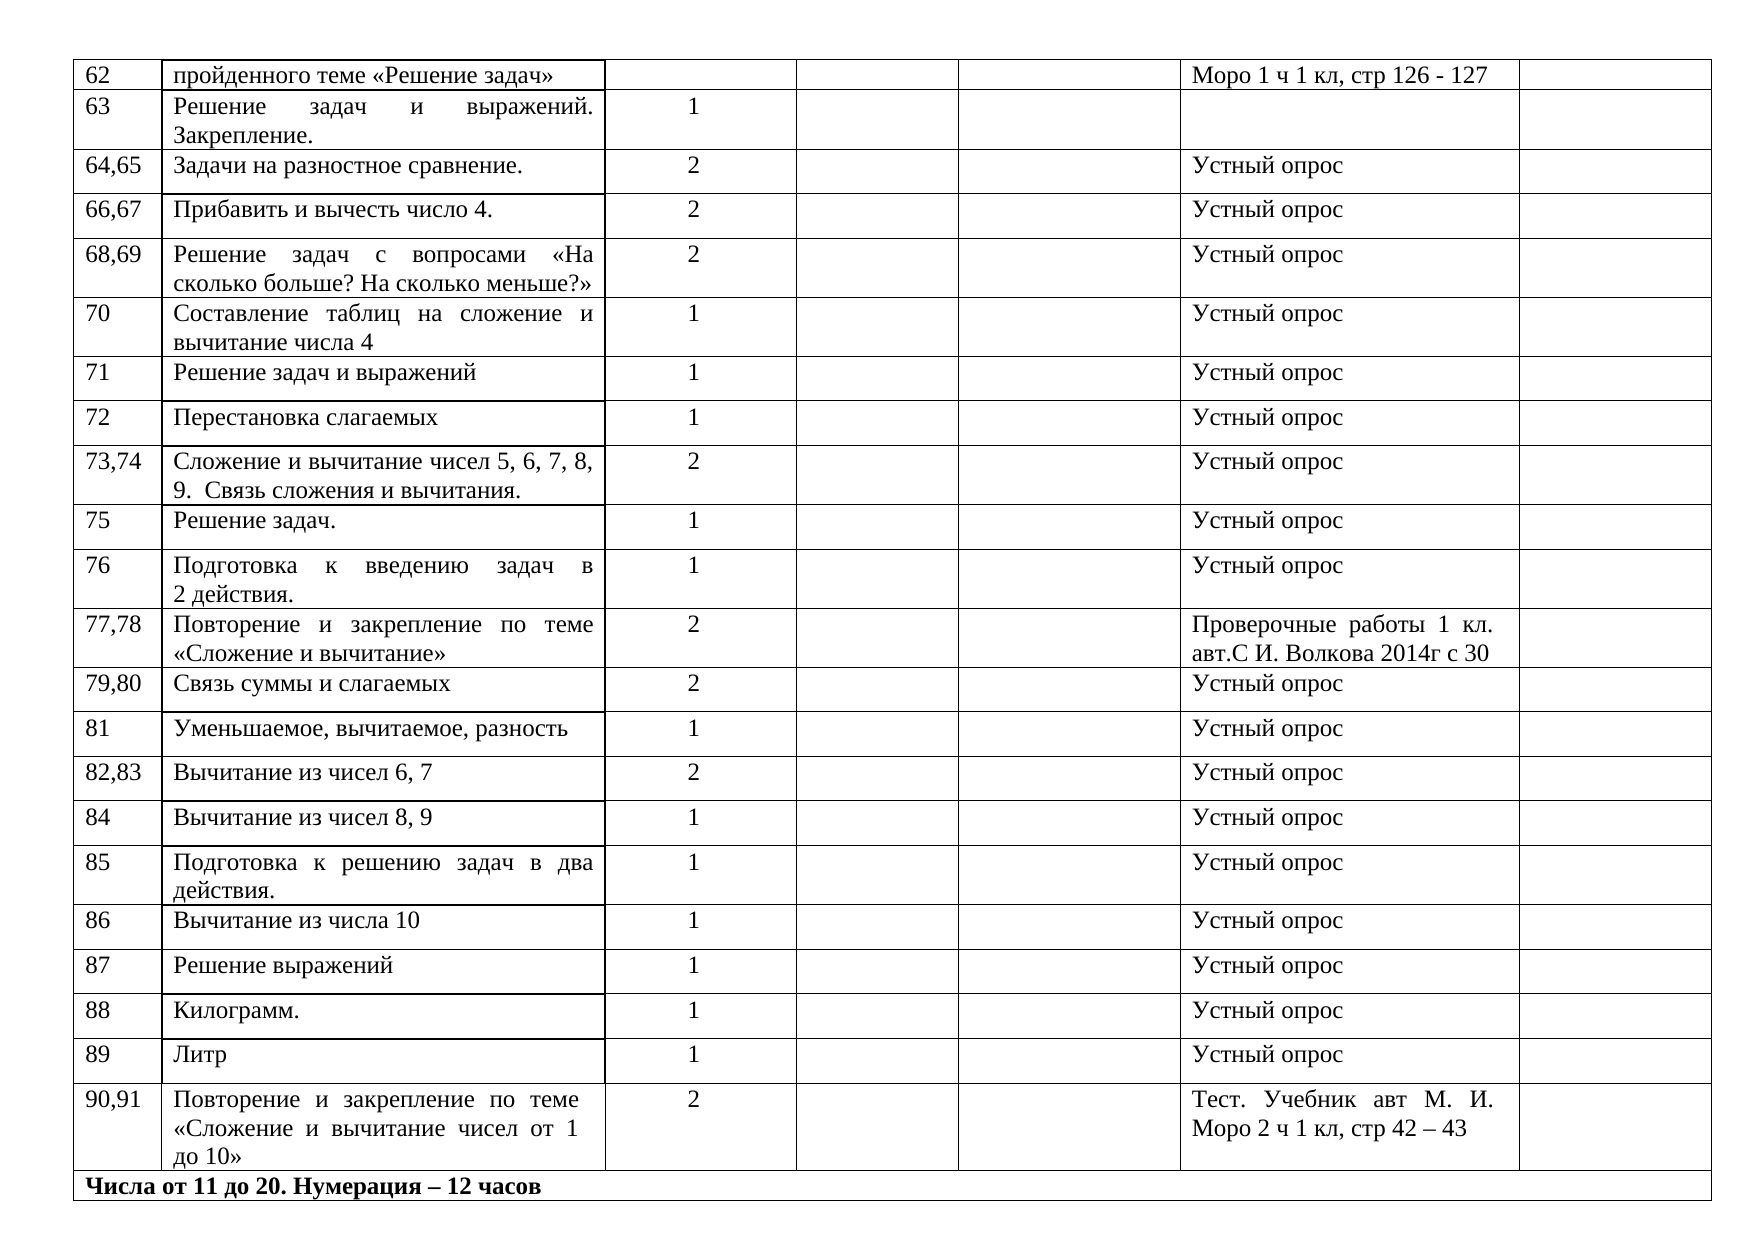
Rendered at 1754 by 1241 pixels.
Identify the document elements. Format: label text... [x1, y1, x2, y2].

table_cell 89 [74, 1039, 161, 1082]
table_cell [959, 712, 1180, 756]
table_cell Перестановка слагаемых [163, 402, 604, 445]
table_cell Устный опрос [1181, 550, 1519, 608]
table_cell 1 [606, 505, 796, 548]
table_cell 75 [74, 505, 161, 548]
table_cell Устный опрос [1181, 950, 1519, 993]
table_cell [959, 846, 1180, 904]
table_cell 2 [606, 609, 796, 667]
table_cell Решение задач. [163, 506, 604, 548]
table_cell [797, 401, 958, 445]
table_cell 1 [606, 90, 796, 148]
table_cell 70 [74, 298, 161, 356]
table_cell [797, 994, 958, 1038]
table_cell Устный опрос [1181, 150, 1519, 193]
table_cell 81 [74, 712, 161, 756]
table_cell [797, 950, 958, 993]
table_cell Вычитание из чисел 6, 7 [163, 757, 604, 800]
table_cell Литр [163, 1040, 604, 1082]
table_cell [797, 505, 958, 548]
table_cell 90,91 [74, 1084, 161, 1170]
table_cell Устный опрос [1181, 401, 1519, 445]
table_cell [1520, 846, 1711, 904]
table_cell 63 [74, 90, 161, 148]
table_cell 88 [74, 994, 161, 1038]
table_cell [797, 90, 958, 148]
table_cell [1520, 801, 1711, 845]
table_cell [797, 550, 958, 608]
table_cell [1520, 1084, 1711, 1170]
table_cell [797, 609, 958, 667]
table_cell [797, 150, 958, 193]
table_cell [959, 950, 1180, 993]
table_cell 79,80 [74, 668, 161, 711]
table_cell [959, 905, 1180, 949]
table_cell 66,67 [74, 194, 161, 238]
table_cell 73,74 [74, 446, 161, 504]
table_cell 2 [606, 446, 796, 504]
table_cell 60,61,62 [74, 60, 161, 89]
table_cell [959, 60, 1180, 89]
table_cell Устный опрос [1181, 712, 1519, 756]
table_cell Устный опрос [1181, 446, 1519, 504]
table_cell [959, 357, 1180, 400]
table_cell 76 [74, 550, 161, 608]
table_cell [1520, 950, 1711, 993]
table_cell 1 [606, 712, 796, 756]
table_cell Устный опрос [1181, 801, 1519, 845]
table_cell 64,65 [74, 150, 161, 193]
table_cell [1520, 905, 1711, 949]
table_cell Решение выражений [163, 950, 604, 993]
table_cell [959, 239, 1180, 297]
table_cell Подготовка к решению задач в два действия. [163, 847, 604, 904]
table_cell [959, 194, 1180, 238]
table_cell [1520, 550, 1711, 608]
table_cell [959, 668, 1180, 711]
table_cell [1520, 1039, 1711, 1082]
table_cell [163, 61, 604, 89]
table_cell Решение задач и выражений [163, 357, 604, 400]
table_cell [1520, 239, 1711, 297]
table_cell 77,78 [74, 609, 161, 667]
table_cell Устный опрос [1181, 239, 1519, 297]
table_cell [1520, 298, 1711, 356]
table_cell Решение задач и выражений. Закрепление. [163, 91, 604, 148]
table_cell Прибавить и вычесть число 4. [163, 195, 604, 238]
table_cell [797, 194, 958, 238]
table_cell 85 [74, 846, 161, 904]
table_cell [1520, 668, 1711, 711]
table_cell 3 [606, 60, 796, 89]
table_cell Числа от 11 до 20. Нумерация – 12 часов [74, 1171, 1711, 1200]
table_cell [797, 801, 958, 845]
table_cell [1520, 446, 1711, 504]
table_cell Решение задач с вопросами «На сколько больше? На сколько меньше?» [163, 239, 604, 297]
table_cell [1520, 357, 1711, 400]
table_cell Вычитание из числа 10 [163, 906, 604, 949]
table_cell 2 [606, 757, 796, 800]
table_cell Связь суммы и слагаемых [163, 668, 604, 711]
table_cell 87 [74, 950, 161, 993]
table_cell Устный опрос [1181, 505, 1519, 548]
table_cell [959, 150, 1180, 193]
table_cell [1520, 505, 1711, 548]
table_cell [1520, 90, 1711, 148]
table_cell [797, 846, 958, 904]
table_cell 86 [74, 905, 161, 949]
table_cell Сложение и вычитание чисел 5, 6, 7, 8, 9. Связь сложения и вычитания. [163, 447, 604, 504]
table_cell Повторение и закрепление по теме «Сложение и вычитание чисел от 1 до 10» [162, 1084, 605, 1170]
table_cell 2 [606, 150, 796, 193]
table_cell 1 [606, 1039, 796, 1082]
table_cell [797, 298, 958, 356]
table_cell Уменьшаемое, вычитаемое, разность [163, 713, 604, 756]
table_cell [959, 1084, 1180, 1170]
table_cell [1181, 60, 1519, 89]
table_cell 2 [606, 239, 796, 297]
table_cell Устный опрос [1181, 1039, 1519, 1082]
table_cell Устный опрос [1181, 757, 1519, 800]
table_cell [959, 505, 1180, 548]
table_cell [797, 712, 958, 756]
table_cell [1520, 401, 1711, 445]
table_cell [959, 757, 1180, 800]
table_cell 1 [606, 357, 796, 400]
table_cell 1 [606, 298, 796, 356]
table_cell [959, 401, 1180, 445]
table_cell 1 [606, 950, 796, 993]
table_cell [1520, 194, 1711, 238]
table_cell [959, 1039, 1180, 1082]
table_cell [797, 357, 958, 400]
table_cell [797, 1084, 958, 1170]
table_cell [797, 446, 958, 504]
table_cell 2 [606, 1084, 796, 1170]
table_cell [959, 550, 1180, 608]
table_cell [959, 446, 1180, 504]
table_cell [959, 801, 1180, 845]
table_cell 72 [74, 401, 161, 445]
table_cell 82,83 [74, 757, 161, 800]
table_cell [797, 60, 958, 89]
table_cell [959, 90, 1180, 148]
table_cell 2 [606, 668, 796, 711]
table_cell 1 [606, 801, 796, 845]
table_cell Устный опрос [1181, 357, 1519, 400]
table_cell 1 [606, 401, 796, 445]
table_cell Повторение и закрепление по теме «Сложение и вычитание» [163, 609, 604, 667]
table_cell Проверочные работы 1 кл. авт.С И. Волкова 2014г с 30 [1181, 609, 1519, 667]
table_cell [1520, 712, 1711, 756]
table_cell [797, 905, 958, 949]
table_cell 1 [606, 550, 796, 608]
table_cell [797, 1039, 958, 1082]
table_cell [1520, 150, 1711, 193]
table_cell [1520, 609, 1711, 667]
table_cell Устный опрос [1181, 994, 1519, 1038]
table_cell [959, 298, 1180, 356]
table_cell 1 [606, 846, 796, 904]
table_cell 1 [606, 905, 796, 949]
table_cell [1181, 90, 1519, 148]
table_cell Вычитание из чисел 8, 9 [163, 802, 604, 845]
table_cell Устный опрос [1181, 298, 1519, 356]
table_cell [959, 994, 1180, 1038]
table_cell Устный опрос [1181, 194, 1519, 238]
table_cell 1 [606, 994, 796, 1038]
table_cell Составление таблиц на сложение и вычитание числа 4 [163, 298, 604, 356]
table_cell 84 [74, 801, 161, 845]
table_cell [797, 757, 958, 800]
table_cell [797, 668, 958, 711]
table_cell 71 [74, 357, 161, 400]
table_cell 2 [606, 194, 796, 238]
table_cell 68,69 [74, 239, 161, 297]
table_cell Устный опрос [1181, 668, 1519, 711]
table_cell [797, 239, 958, 297]
table_cell Подготовка к введению задач в 2 действия. [163, 550, 604, 608]
table_cell Устный опрос [1181, 846, 1519, 904]
table_cell [1520, 994, 1711, 1038]
table_cell [959, 609, 1180, 667]
table_cell Устный опрос [1181, 905, 1519, 949]
table_cell [1520, 60, 1711, 89]
table_cell Килограмм. [163, 995, 604, 1038]
table_cell Тест. Учебник авт М. И. Моро 2 ч 1 кл, стр 42 – 43 [1181, 1084, 1519, 1170]
table_cell Задачи на разностное сравнение. [163, 150, 604, 193]
table_cell [1520, 757, 1711, 800]
